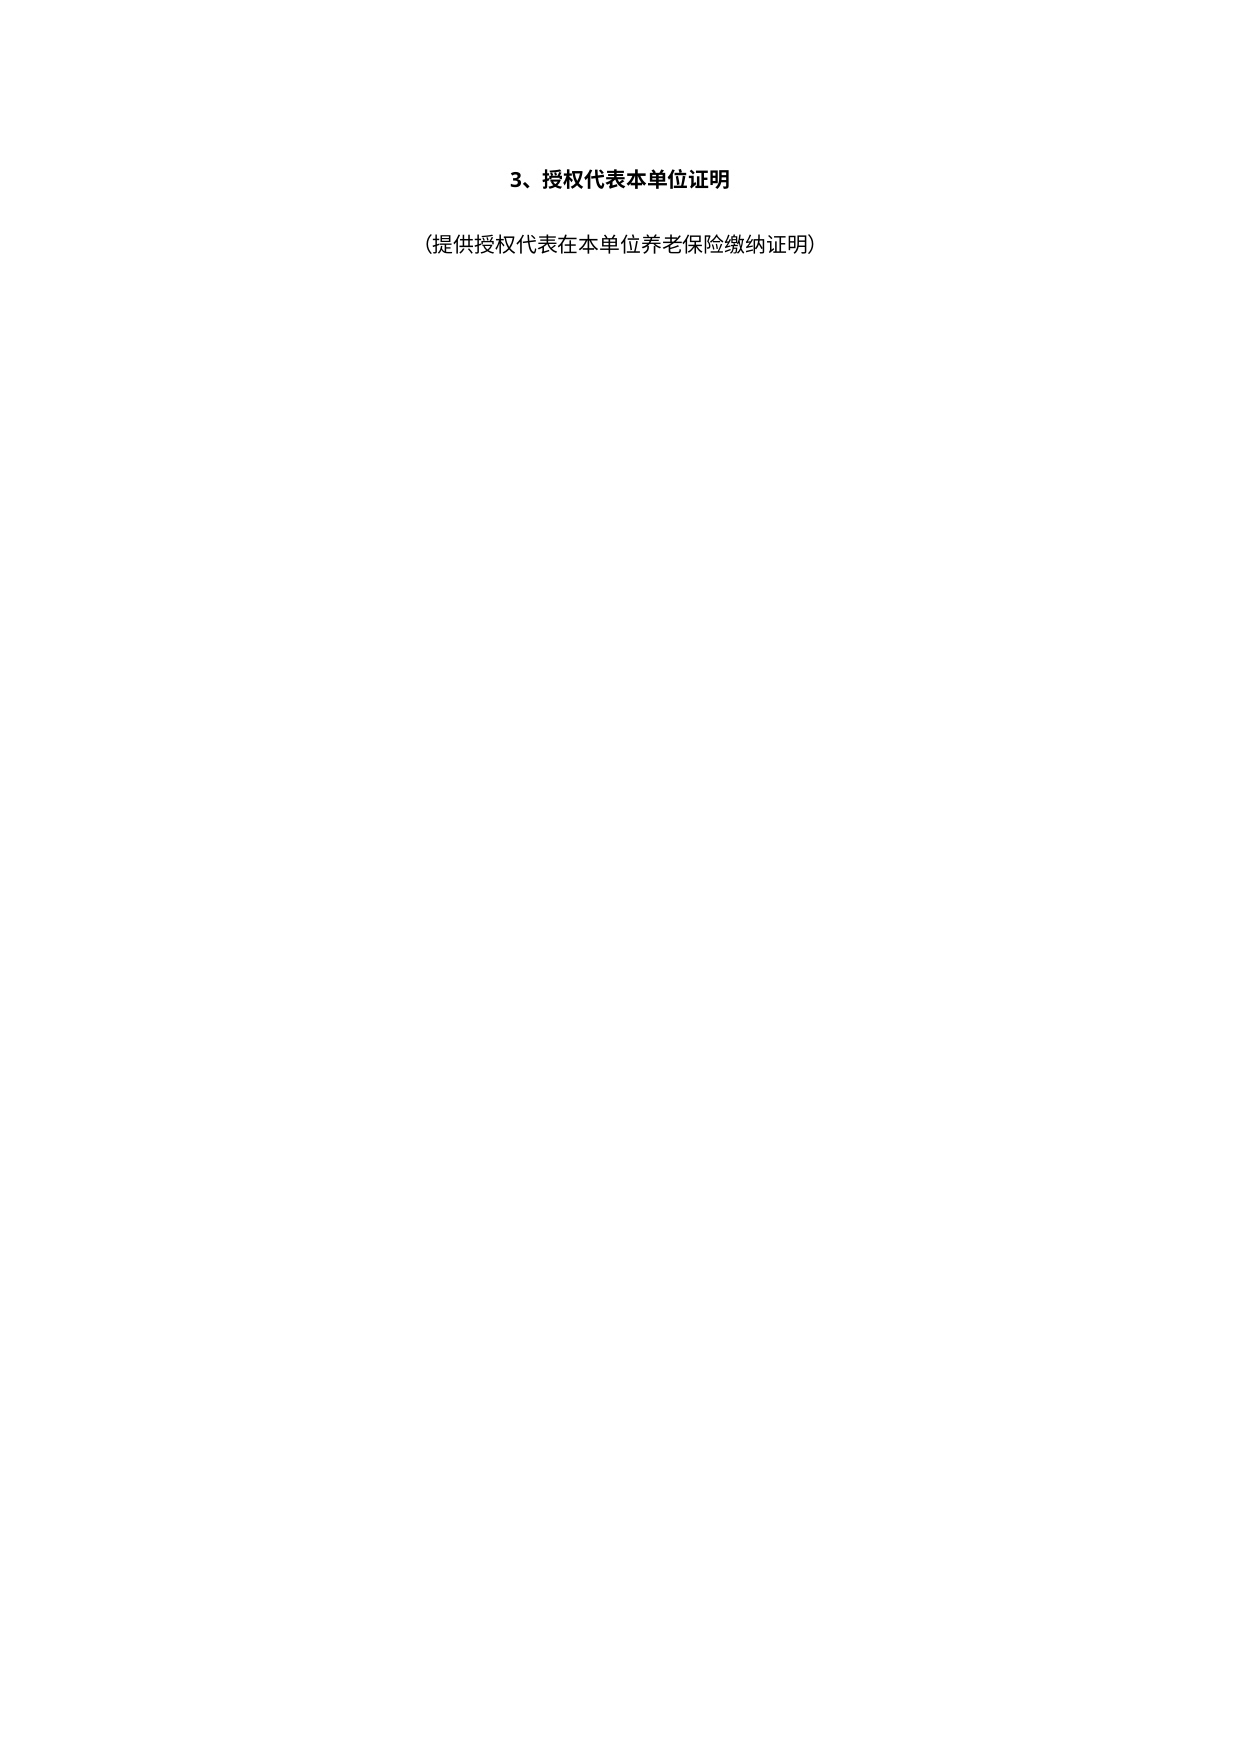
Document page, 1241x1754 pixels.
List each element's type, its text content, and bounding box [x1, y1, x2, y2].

text 3、授权代表本单位证明 [187, 162, 1053, 194]
text （提供授权代表在本单位养老保险缴纳证明） [187, 227, 1053, 259]
